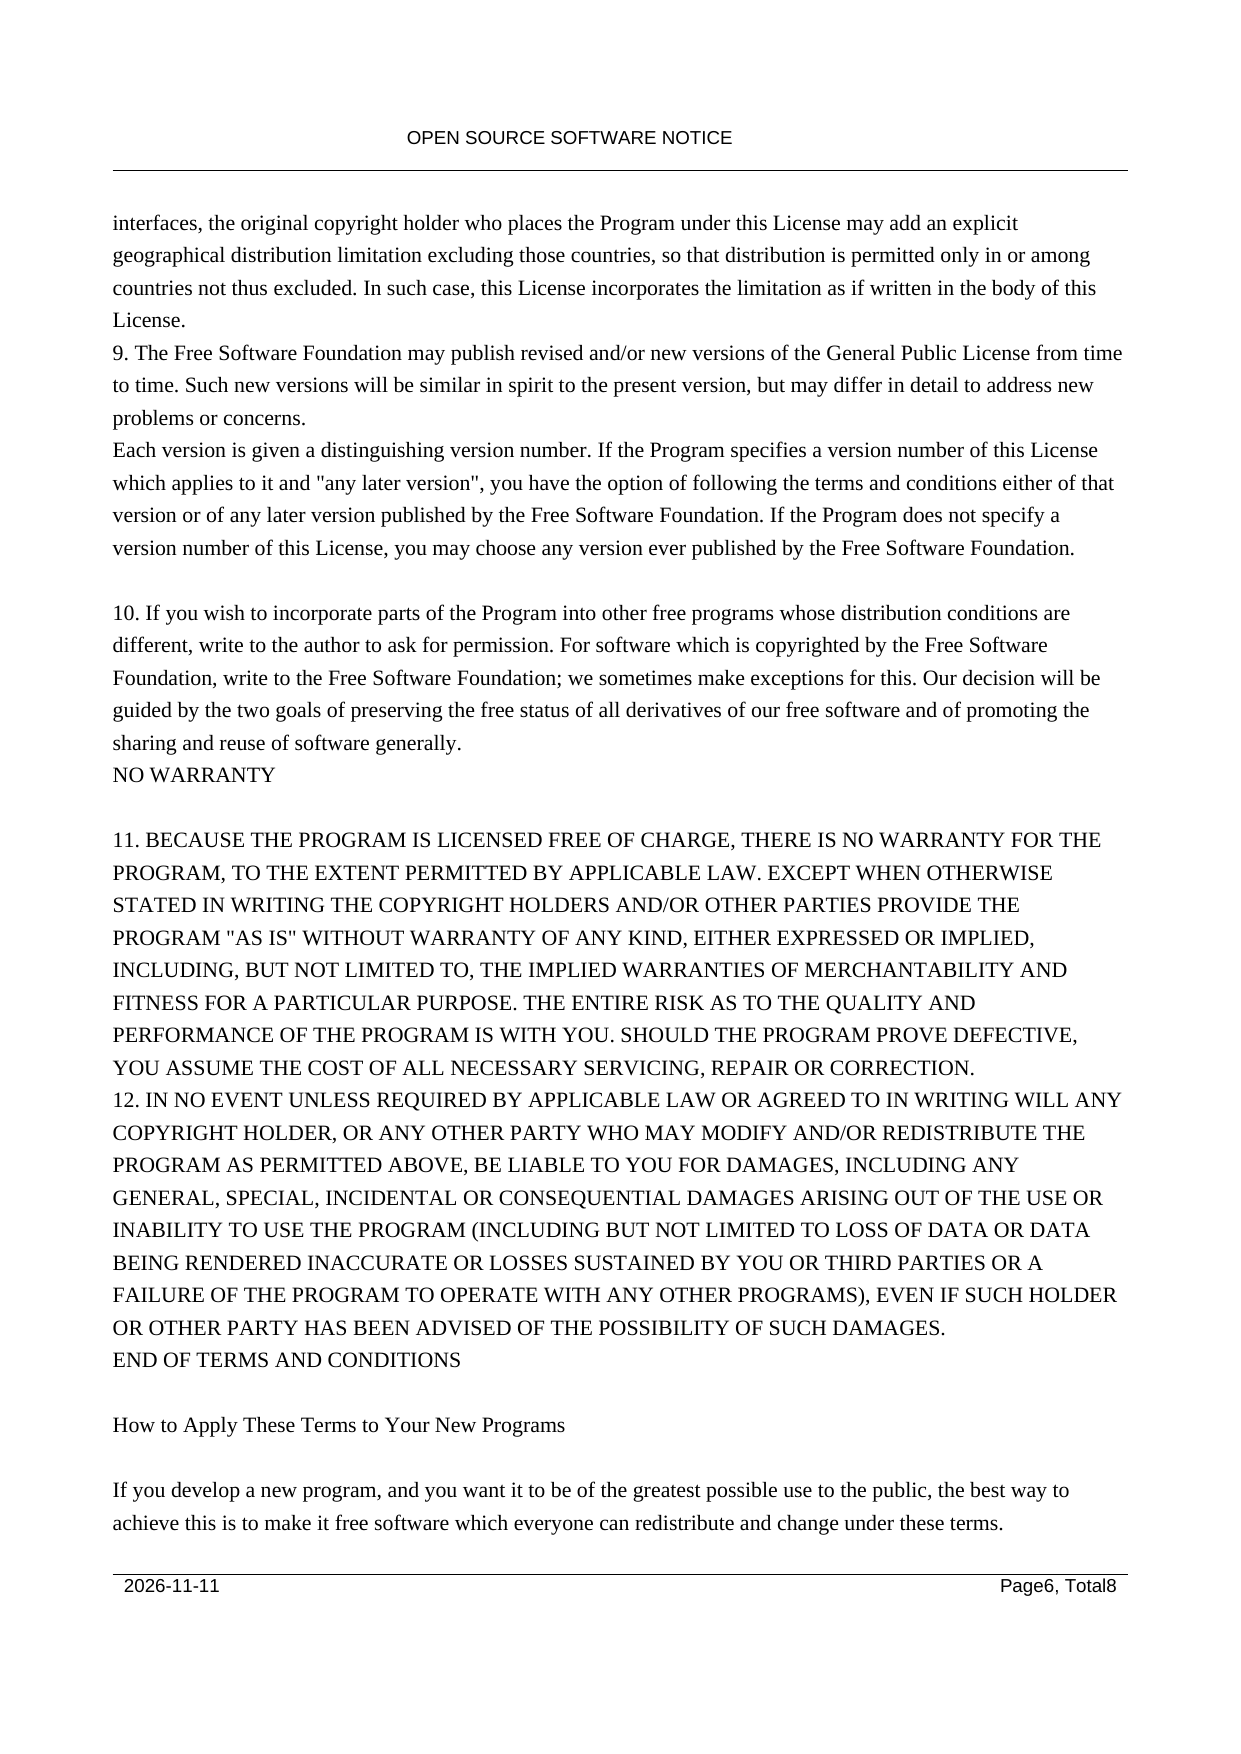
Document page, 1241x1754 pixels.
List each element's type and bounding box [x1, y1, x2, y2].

text [112, 206, 1128, 1539]
